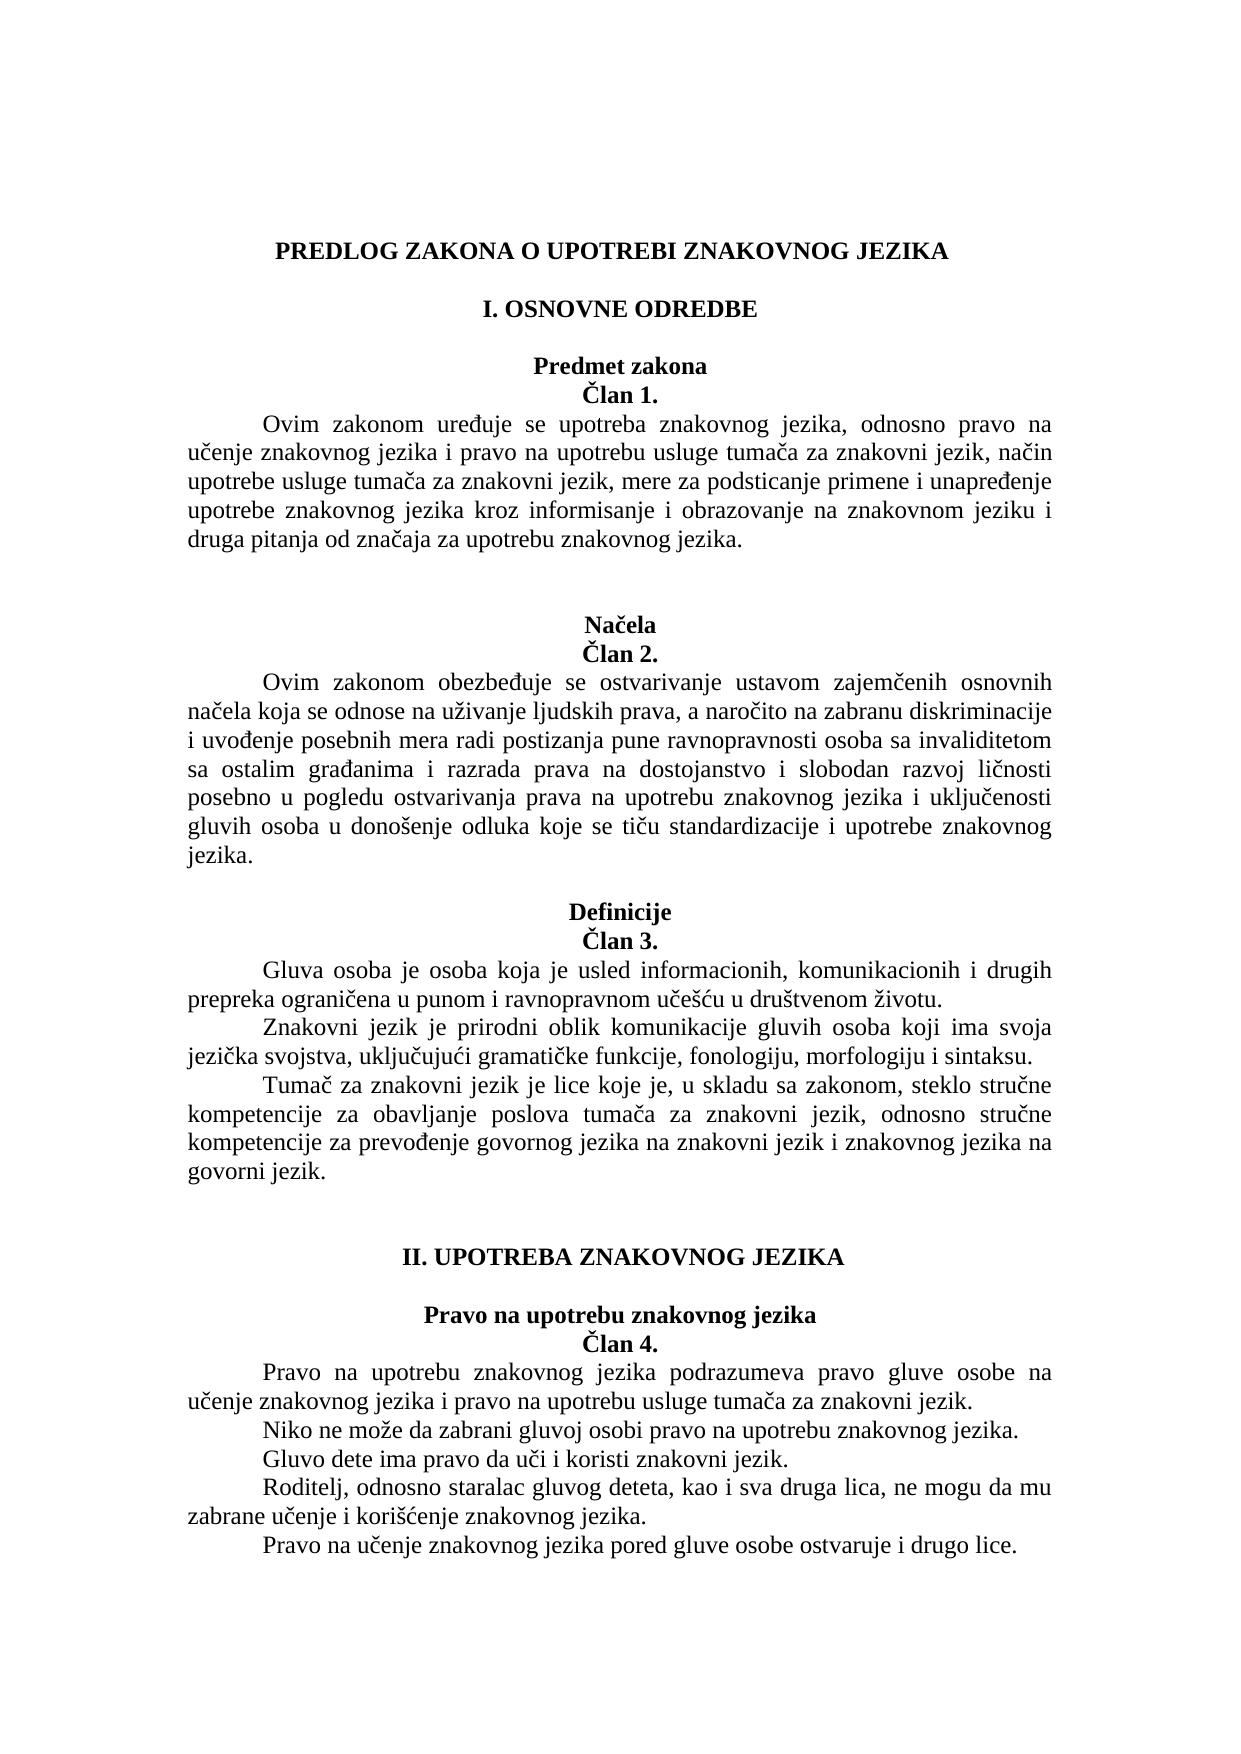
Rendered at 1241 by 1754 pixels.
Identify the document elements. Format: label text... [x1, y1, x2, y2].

text Član 3. [187, 926, 1053, 955]
text Gluvo dete ima pravo da uči i koristi znakovni jezik. [187, 1444, 1053, 1472]
subtitle Načela [187, 610, 1053, 639]
text Pravo na učenje znakovnog jezika pored gluve osobe ostvaruje i drugo lice. [187, 1530, 1053, 1559]
text Tumač za znakovni jezik je lice koje je, u skladu sa zakonom, steklo stručne kompetencije za obavljanje poslova tumača za znakovni jezik, odnosno stručne kompetencije za prevođenje govornog jezika na znakovni jezik i znakovnog jezika na govorni jezik. [187, 1070, 1053, 1185]
text Gluva osoba je osoba koja je usled informacionih, komunikacionih i drugih prepreka ograničena u punom i ravnopravnom učešću u društvenom životu. [187, 955, 1053, 1012]
text Pravo na upotrebu znakovnog jezika podrazumeva pravo gluve osobe na učenje znakovnog jezika i pravo na upotrebu usluge tumača za znakovni jezik. [187, 1357, 1053, 1415]
text Ovim zakonom obezbeđuje se ostvarivanje ustavom zajemčenih osnovnih načela koja se odnose na uživanje ljudskih prava, a naročito na zabranu diskriminacije i uvođenje posebnih mera radi postizanja pune ravnopravnosti osoba sa invaliditetom sa ostalim građanima i razrada prava na dostojanstvo i slobodan razvoj ličnosti posebno u pogledu ostvarivanja prava na upotrebu znakovnog jezika i uključenosti gluvih osoba u donošenje odluka koje se tiču standardizacije i upotrebe znakovnog jezika. [187, 667, 1053, 869]
subtitle I. OSNOVNE ODREDBE [187, 294, 1053, 322]
text Član 1. [187, 380, 1053, 409]
subtitle PREDLOG ZAKONA O UPOTREBI ZNAKOVNOG JEZIKA [187, 236, 1053, 265]
subtitle Pravo na upotrebu znakovnog jezika [187, 1300, 1053, 1329]
text Član 2. [187, 639, 1053, 667]
subtitle Definicije [187, 897, 1053, 926]
text Član 4. [187, 1329, 1053, 1357]
text Znakovni jezik je prirodni oblik komunikacije gluvih osoba koji ima svoja jezička svojstva, uključujući gramatičke funkcije, fonologiju, morfologiju i sintaksu. [187, 1012, 1053, 1070]
text Roditelj, odnosno staralac gluvog deteta, kao i sva druga lica, ne mogu da mu zabrane učenje i korišćenje znakovnog jezika. [187, 1472, 1053, 1530]
text Niko ne može da zabrani gluvoj osobi pravo na upotrebu znakovnog jezika. [187, 1415, 1053, 1444]
text II. UPOTREBA ZNAKOVNOG JEZIKA [187, 1242, 1053, 1271]
text Ovim zakonom uređuje se upotreba znakovnog jezika, odnosno pravo na učenje znakovnog jezika i pravo na upotrebu usluge tumača za znakovni jezik, način upotrebe usluge tumača za znakovni jezik, mere za podsticanje primene i unapređenje upotrebe znakovnog jezika kroz informisanje i obrazovanje na znakovnom jeziku i druga pitanja od značaja za upotrebu znakovnog jezika. [187, 409, 1053, 552]
subtitle Predmet zakona [187, 351, 1053, 380]
